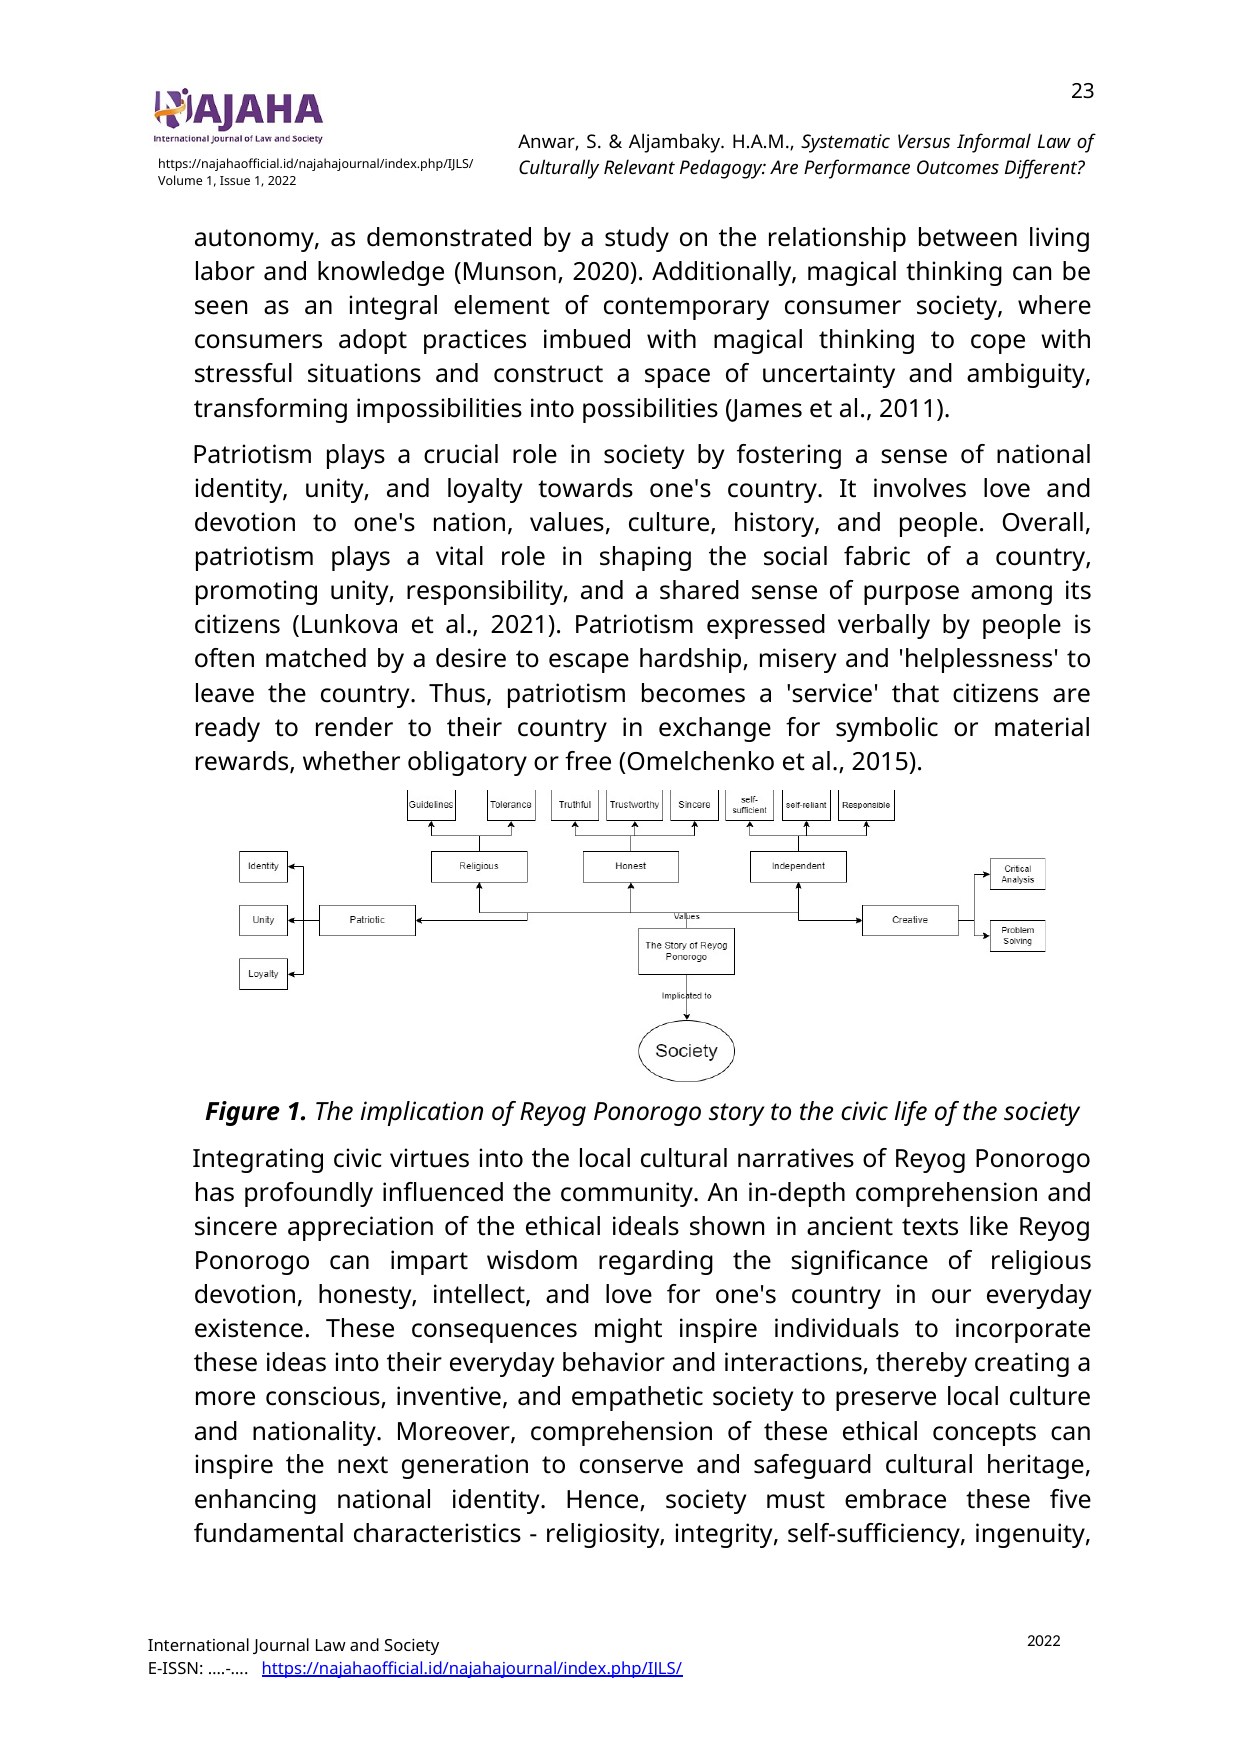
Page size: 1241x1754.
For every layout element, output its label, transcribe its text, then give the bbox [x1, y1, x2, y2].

text Patriotism plays a crucial role in society by fostering a sense of national identity, unity, and loyalty towards one's country. It involves love and devotion to one's nation, values, culture, history, and people. Overall, patriotism plays a vital role in shaping the social fabric of a country, promoting unity, responsibility, and a shared sense of purpose among its citizens (Lunkova et al., 2021). Patriotism expressed verbally by people is often matched by a desire to escape hardship, misery and 'helplessness' to leave the country. Thus, patriotism becomes a 'service' that citizens are ready to render to their country in exchange for symbolic or material rewards, whether obligatory or free (Omelchenko et al., 2015). [192, 437, 1093, 777]
picture [239, 790, 1046, 1082]
picture [147, 75, 328, 158]
text Figure 1. The implication of Reyog Ponorogo story to the civic life of the society [192, 1094, 1093, 1128]
